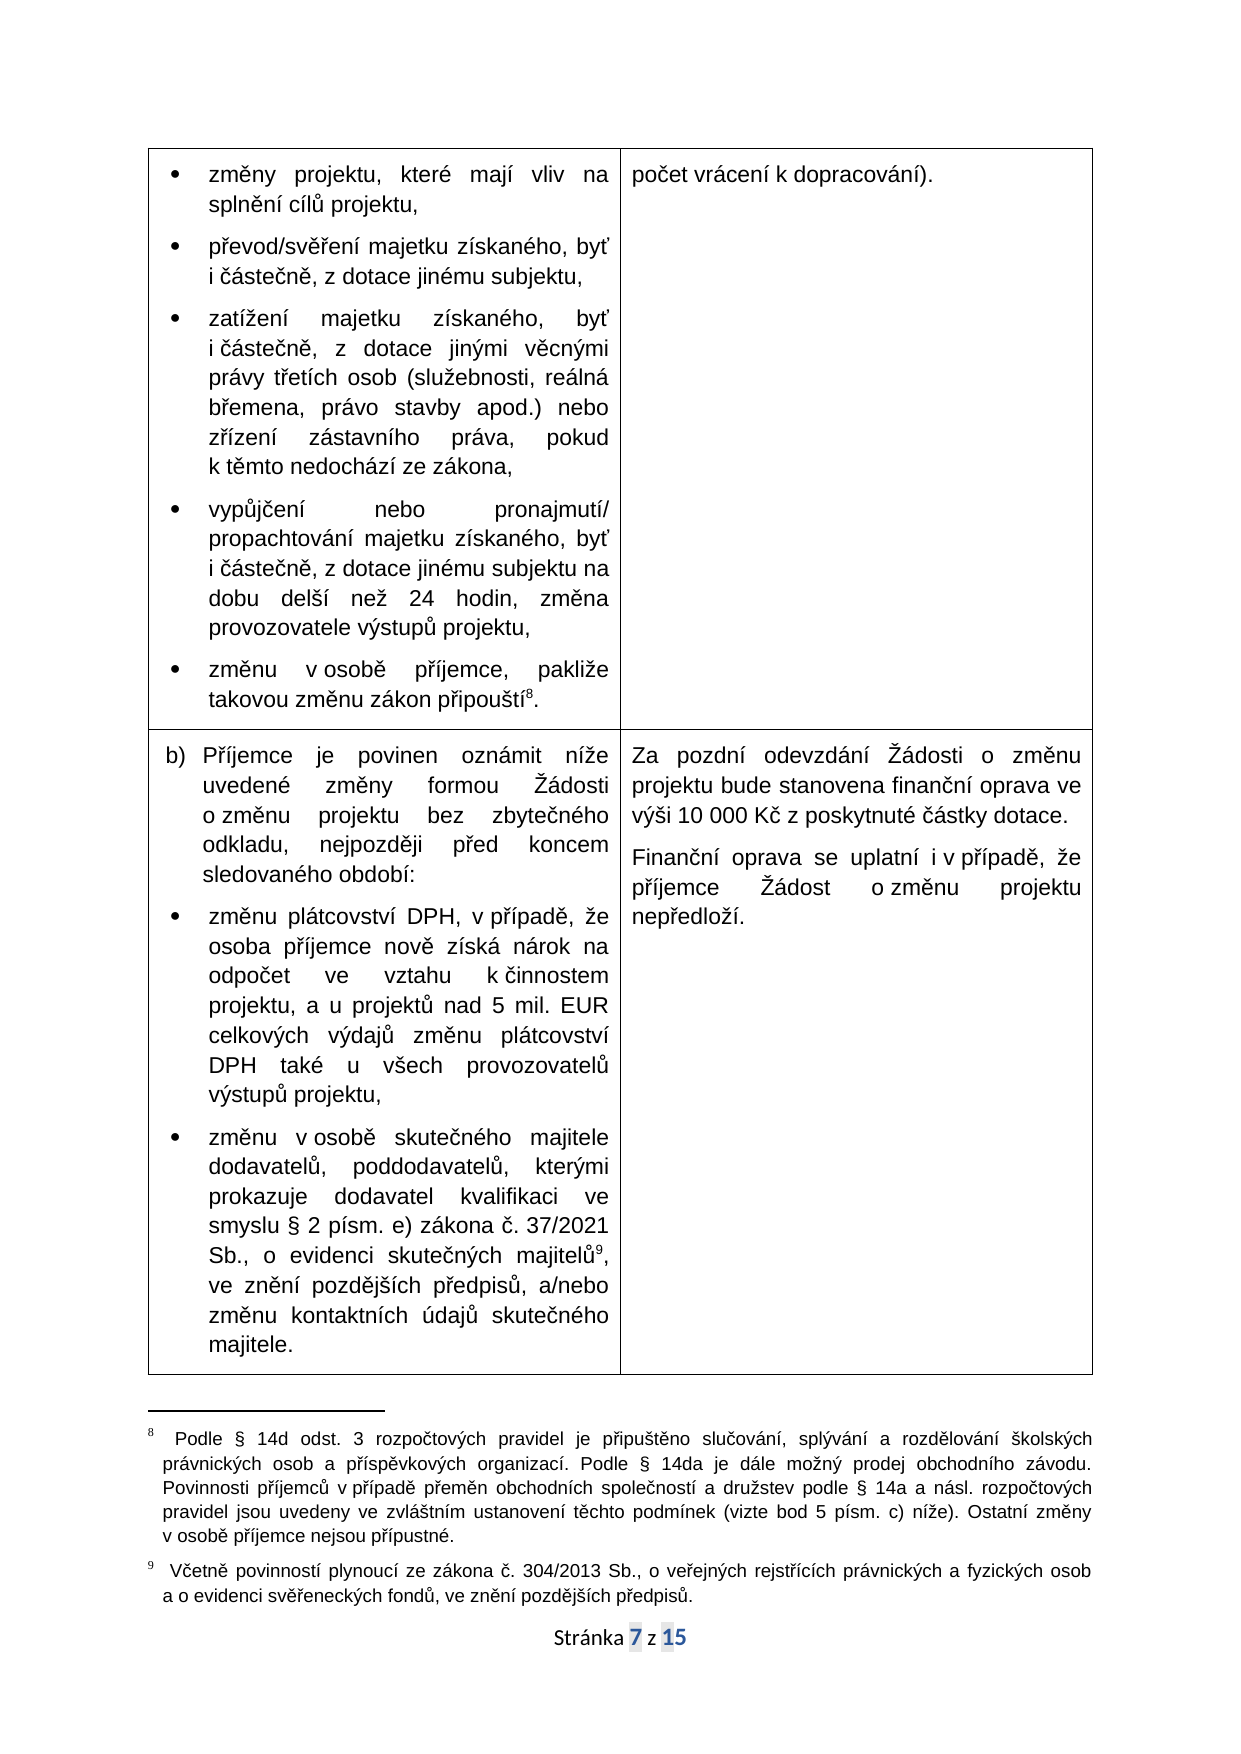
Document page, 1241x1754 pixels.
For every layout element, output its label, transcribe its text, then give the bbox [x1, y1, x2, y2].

table_cell Za pozdní odevzdání Žádosti o změnu projektu bude stanovena finanční oprava ve výši 10 000 Kč z poskytnuté částky dotace. Finanční oprava se uplatní i v případě, že příjemce Žádost o změnu projektu nepředloží. [621, 730, 1092, 1374]
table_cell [149, 149, 620, 729]
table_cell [621, 149, 1092, 729]
table_cell Příjemce je povinen oznámit níže uvedené změny formou Žádosti o změnu projektu bez zbytečného odkladu, nejpozději před koncem sledovaného období: změnu plátcovství DPH, v případě, že osoba příjemce nově získá nárok na odpočet ve vztahu k činnostem projektu, a u projektů nad 5 mil. EUR celkových výdajů změnu plátcovství DPH také u všech provozovatelů výstupů projektu, změnu v osobě skutečného majitele dodavatelů, poddodavatelů, kterými prokazuje dodavatel kvalifikaci ve smyslu § 2 písm. e) zákona č. 37/2021 Sb., o evidenci skutečných majitelů, ve znění pozdějších předpisů, a/nebo změnu kontaktních údajů skutečného majitele. [149, 730, 620, 1374]
